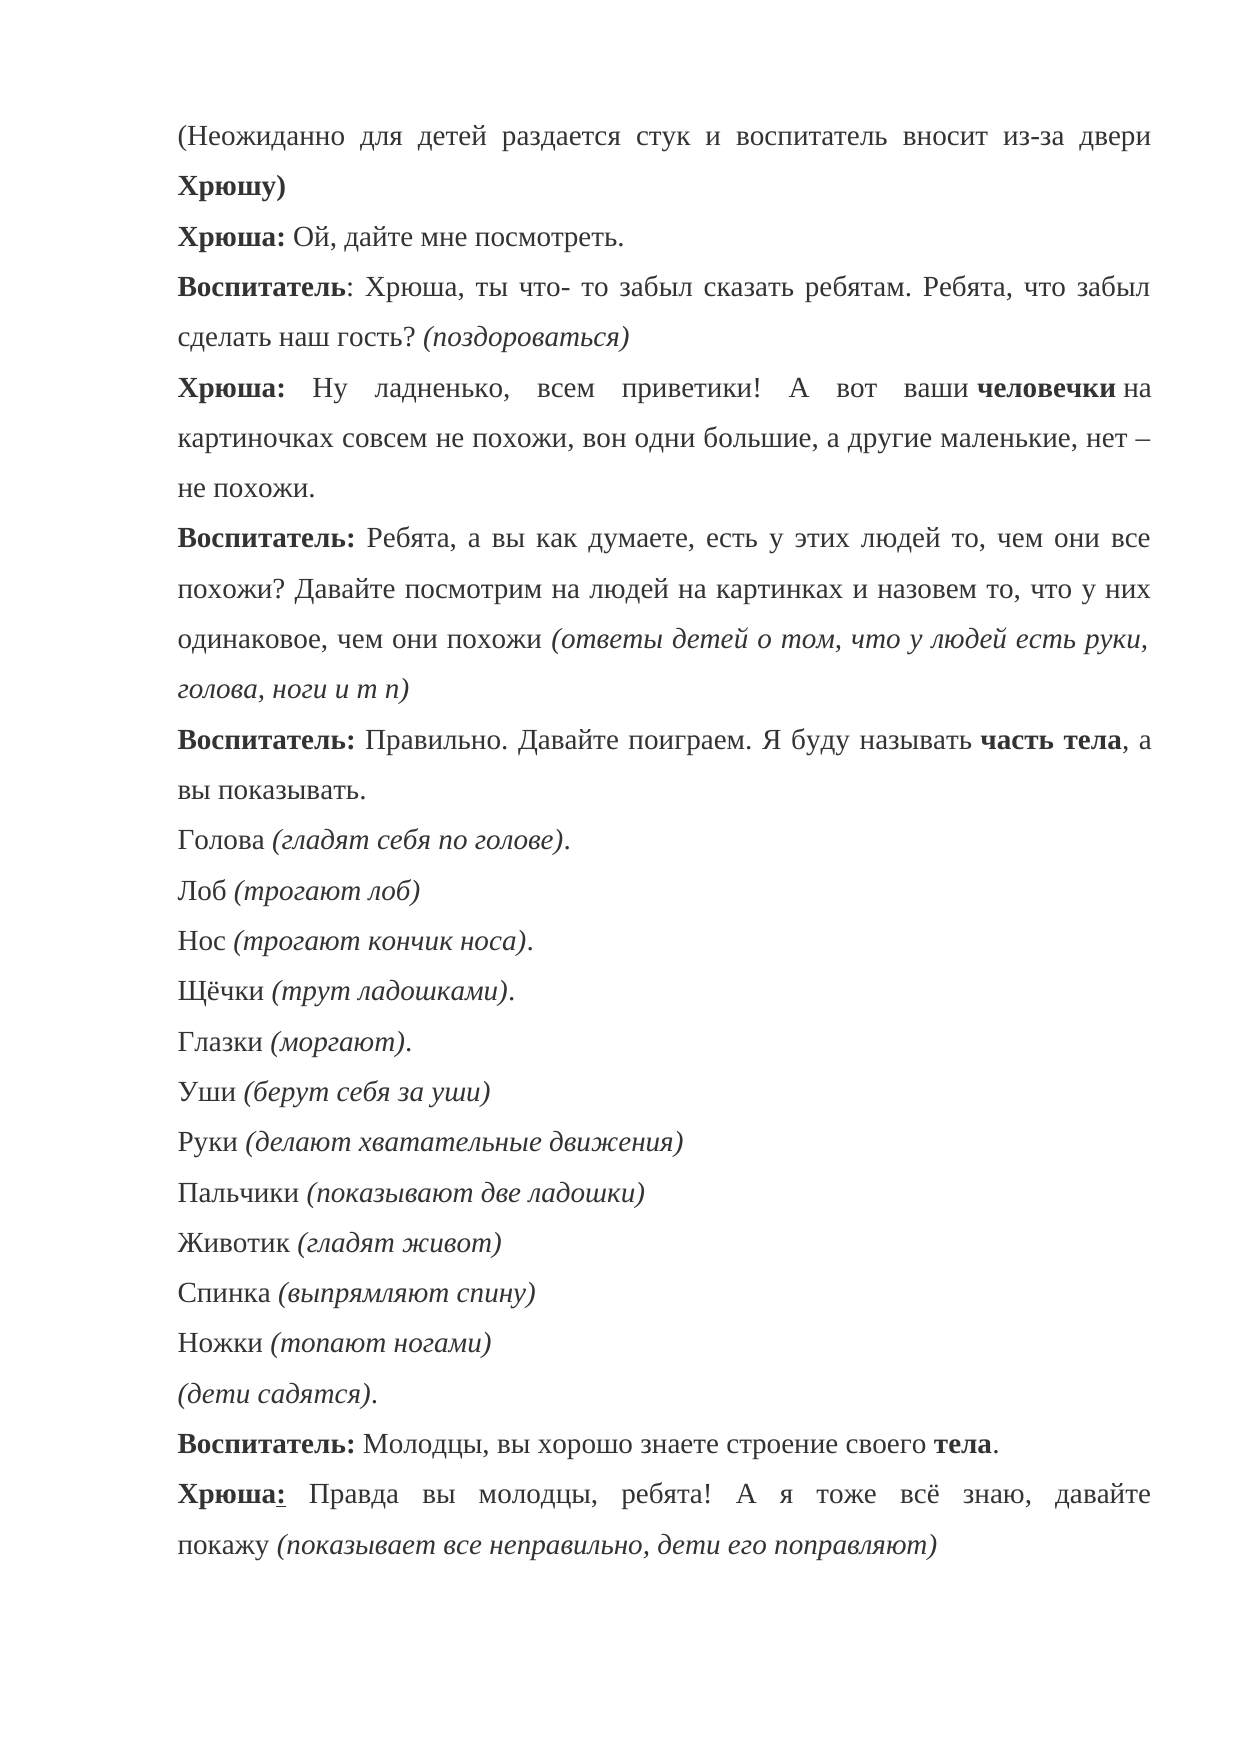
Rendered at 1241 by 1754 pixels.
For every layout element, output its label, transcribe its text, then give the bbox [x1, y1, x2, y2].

text Воспитатель: Ребята, а вы как думаете, есть у этих людей то, чем они все похожи? Давайте посмотрим на людей на картинках и назовем то, что у них одинаковое, чем они похожи (ответы детей о том, что у людей есть руки, голова, ноги и т п) [177, 521, 1152, 705]
text Воспитатель: Молодцы, вы хорошо знаете строение своего тела. [177, 1426, 1152, 1460]
text Руки (делают хватательные движения) [177, 1124, 1152, 1158]
text Воспитатель: Правильно. Давайте поиграем. Я буду называть часть тела, а вы показывать. [177, 722, 1152, 806]
text Нос (трогают кончик носа). [177, 923, 1152, 957]
text Животик (гладят живот) [177, 1225, 1152, 1258]
text Щёчки (трут ладошками). [177, 973, 1152, 1007]
text Спинка (выпрямляют спину) [177, 1275, 1152, 1309]
text Ножки (топают ногами) [177, 1326, 1152, 1359]
text Хрюша: Ой, дайте мне посмотреть. [276, 219, 1152, 252]
text (дети садятся). [177, 1376, 1152, 1409]
text Лоб (трогают лоб) [177, 873, 1152, 906]
text Глазки (моргают). [177, 1024, 1152, 1057]
text (Неожиданно для детей раздается стук и воспитатель вносит из-за двери Хрюшу) [177, 118, 1152, 202]
text Хрюша: Правда вы молодцы, ребята! А я тоже всё знаю, давайте покажу (показывает все неправильно, дети его поправляют) [177, 1477, 1152, 1560]
text Уши (берут себя за уши) [177, 1074, 1152, 1108]
text Хрюша: Ну ладненько, всем приветики! А вот ваши человечки на картиночках совсем не похожи, вон одни большие, а другие маленькие, нет – не похожи. [177, 370, 1152, 504]
text Пальчики (показывают две ладошки) [177, 1175, 1152, 1208]
text Воспитатель: Хрюша, ты что- то забыл сказать ребятам. Ребята, что забыл сделать наш гость? (поздороваться) [177, 269, 1152, 353]
text Голова (гладят себя по голове). [177, 822, 1152, 856]
